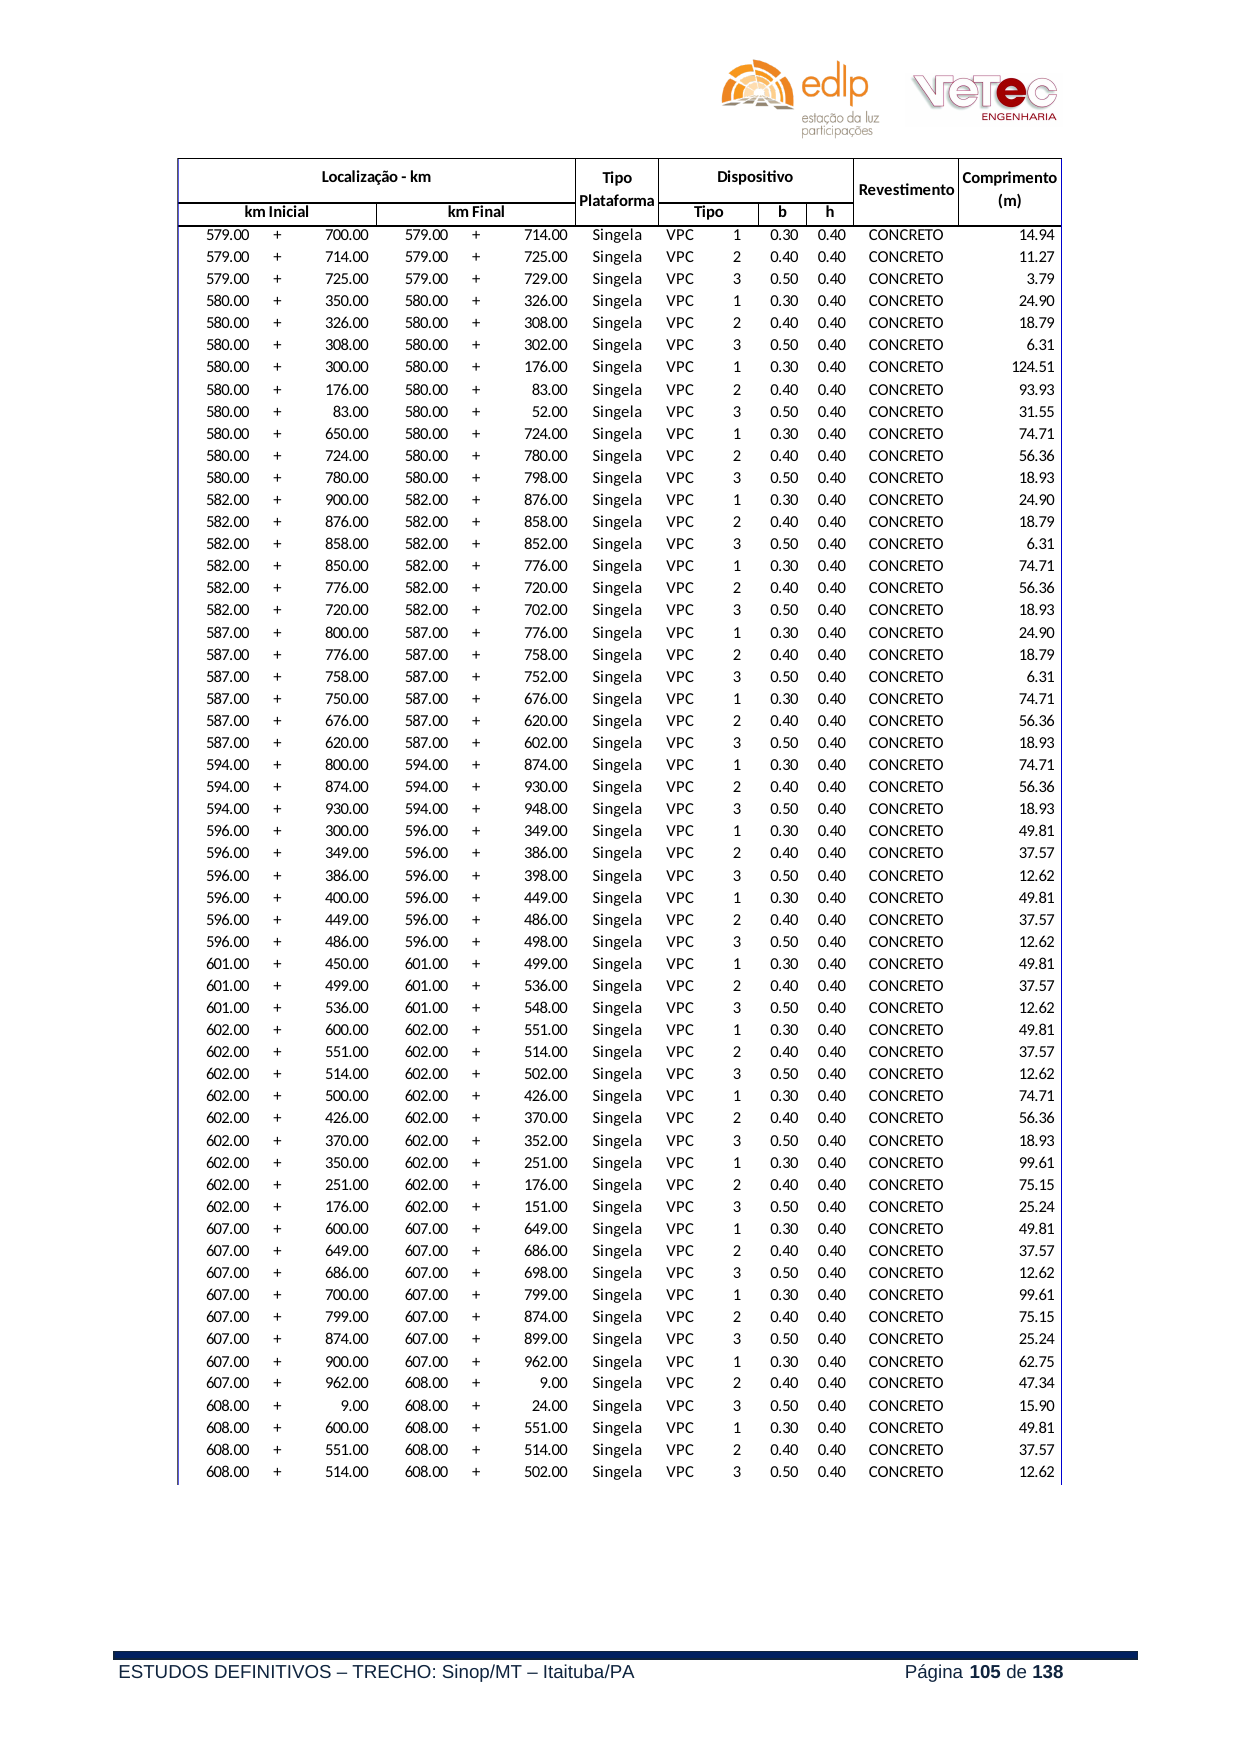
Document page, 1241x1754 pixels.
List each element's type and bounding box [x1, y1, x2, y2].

picture [904, 73, 1064, 127]
picture [700, 27, 893, 158]
